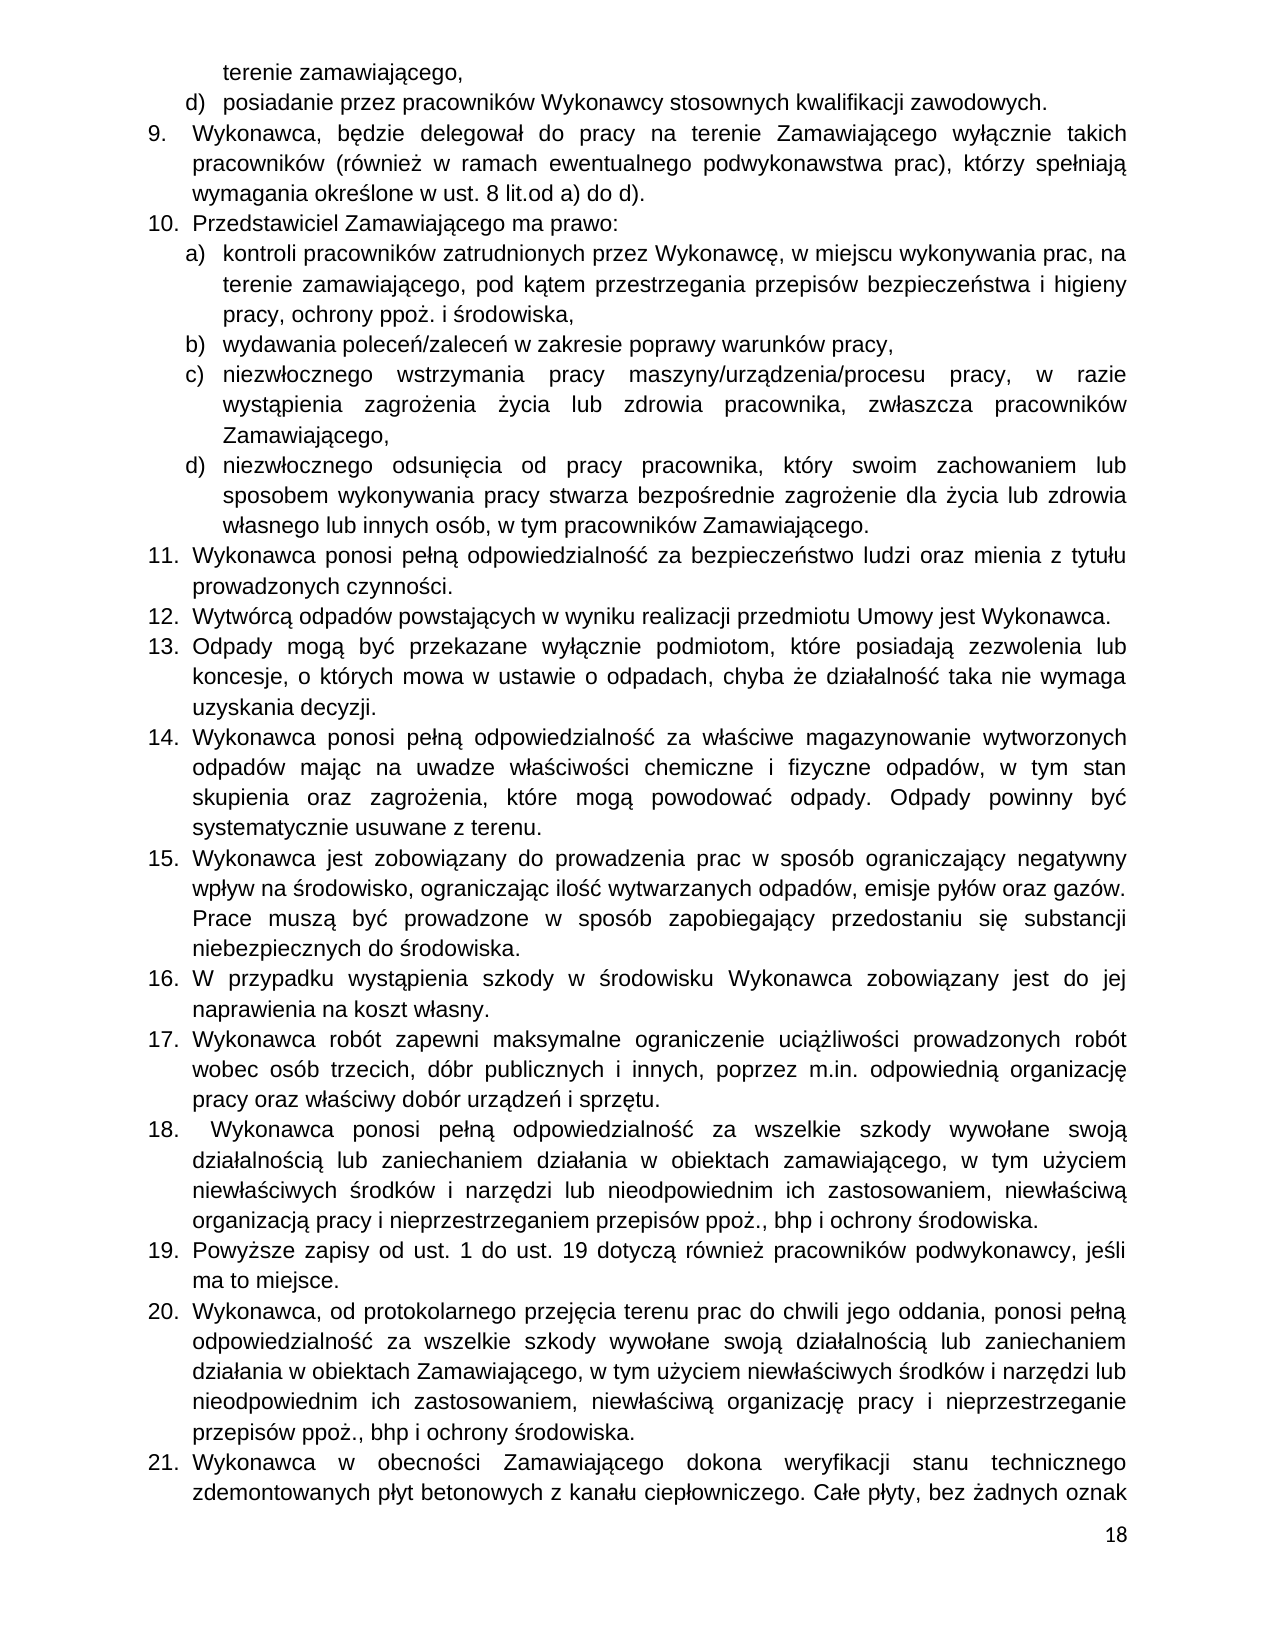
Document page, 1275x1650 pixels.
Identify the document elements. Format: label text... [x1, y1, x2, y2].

list Wykonawca jest zobowiązany do prowadzenia prac w sposób ograniczający negatywny wpływ na środowisko, ograniczając ilość wytwarzanych odpadów, emisje pyłów oraz gazów. Prace muszą być prowadzone w sposób zapobiegający przedostaniu się substancji niebezpiecznych do środowiska. [148, 844, 1127, 961]
list Wytwórcą odpadów powstających w wyniku realizacji przedmiotu Umowy jest Wykonawca. [148, 603, 1127, 629]
list Wykonawca robót zapewni maksymalne ograniczenie uciążliwości prowadzonych robót wobec osób trzecich, dóbr publicznych i innych, poprzez m.in. odpowiednią organizację pracy oraz właściwy dobór urządzeń i sprzętu. [148, 1026, 1127, 1112]
list Wykonawca ponosi pełną odpowiedzialność za wszelkie szkody wywołane swoją działalnością lub zaniechaniem działania w obiektach zamawiającego, w tym użyciem niewłaściwych środków i narzędzi lub nieodpowiednim ich zastosowaniem, niewłaściwą organizacją pracy i nieprzestrzeganiem przepisów ppoż., bhp i ochrony środowiska. [148, 1116, 1127, 1233]
list Powyższe zapisy od ust. 1 do ust. 19 dotyczą również pracowników podwykonawcy, jeśli ma to miejsce. [148, 1237, 1127, 1294]
list kontroli pracowników zatrudnionych przez Wykonawcę, w miejscu wykonywania prac, na terenie zamawiającego, pod kątem przestrzegania przepisów bezpieczeństwa i higieny pracy, ochrony ppoż. i środowiska, [185, 240, 1127, 327]
list Odpady mogą być przekazane wyłącznie podmiotom, które posiadają zezwolenia lub koncesje, o których mowa w ustawie o odpadach, chyba że działalność taka nie wymaga uzyskania decyzji. [148, 633, 1127, 720]
list Wykonawca ponosi pełną odpowiedzialność za bezpieczeństwo ludzi oraz mienia z tytułu prowadzonych czynności. [148, 542, 1127, 599]
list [185, 59, 1127, 85]
list Wykonawca, od protokolarnego przejęcia terenu prac do chwili jego oddania, ponosi pełną odpowiedzialność za wszelkie szkody wywołane swoją działalnością lub zaniechaniem działania w obiektach Zamawiającego, w tym użyciem niewłaściwych środków i narzędzi lub nieodpowiednim ich zastosowaniem, niewłaściwą organizację pracy i nieprzestrzeganie przepisów ppoż., bhp i ochrony środowiska. [148, 1298, 1127, 1445]
list Przedstawiciel Zamawiającego ma prawo: [148, 210, 1127, 236]
list W przypadku wystąpienia szkody w środowisku Wykonawca zobowiązany jest do jej naprawienia na koszt własny. [148, 965, 1127, 1022]
list Wykonawca, będzie delegował do pracy na terenie Zamawiającego wyłącznie takich pracowników (również w ramach ewentualnego podwykonawstwa prac), którzy spełniają wymagania określone w ust. 8 lit.od a) do d). [148, 119, 1127, 206]
list wydawania poleceń/zaleceń w zakresie poprawy warunków pracy, [185, 331, 1127, 357]
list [148, 1449, 1127, 1505]
list niezwłocznego wstrzymania pracy maszyny/urządzenia/procesu pracy, w razie wystąpienia zagrożenia życia lub zdrowia pracownika, zwłaszcza pracowników Zamawiającego, [185, 361, 1127, 448]
list Wykonawca ponosi pełną odpowiedzialność za właściwe magazynowanie wytworzonych odpadów mając na uwadze właściwości chemiczne i fizyczne odpadów, w tym stan skupienia oraz zagrożenia, które mogą powodować odpady. Odpady powinny być systematycznie usuwane z terenu. [148, 724, 1127, 841]
list niezwłocznego odsunięcia od pracy pracownika, który swoim zachowaniem lub sposobem wykonywania pracy stwarza bezpośrednie zagrożenie dla życia lub zdrowia własnego lub innych osób, w tym pracowników Zamawiającego. [185, 452, 1127, 538]
list posiadanie przez pracowników Wykonawcy stosownych kwalifikacji zawodowych. [185, 89, 1127, 116]
